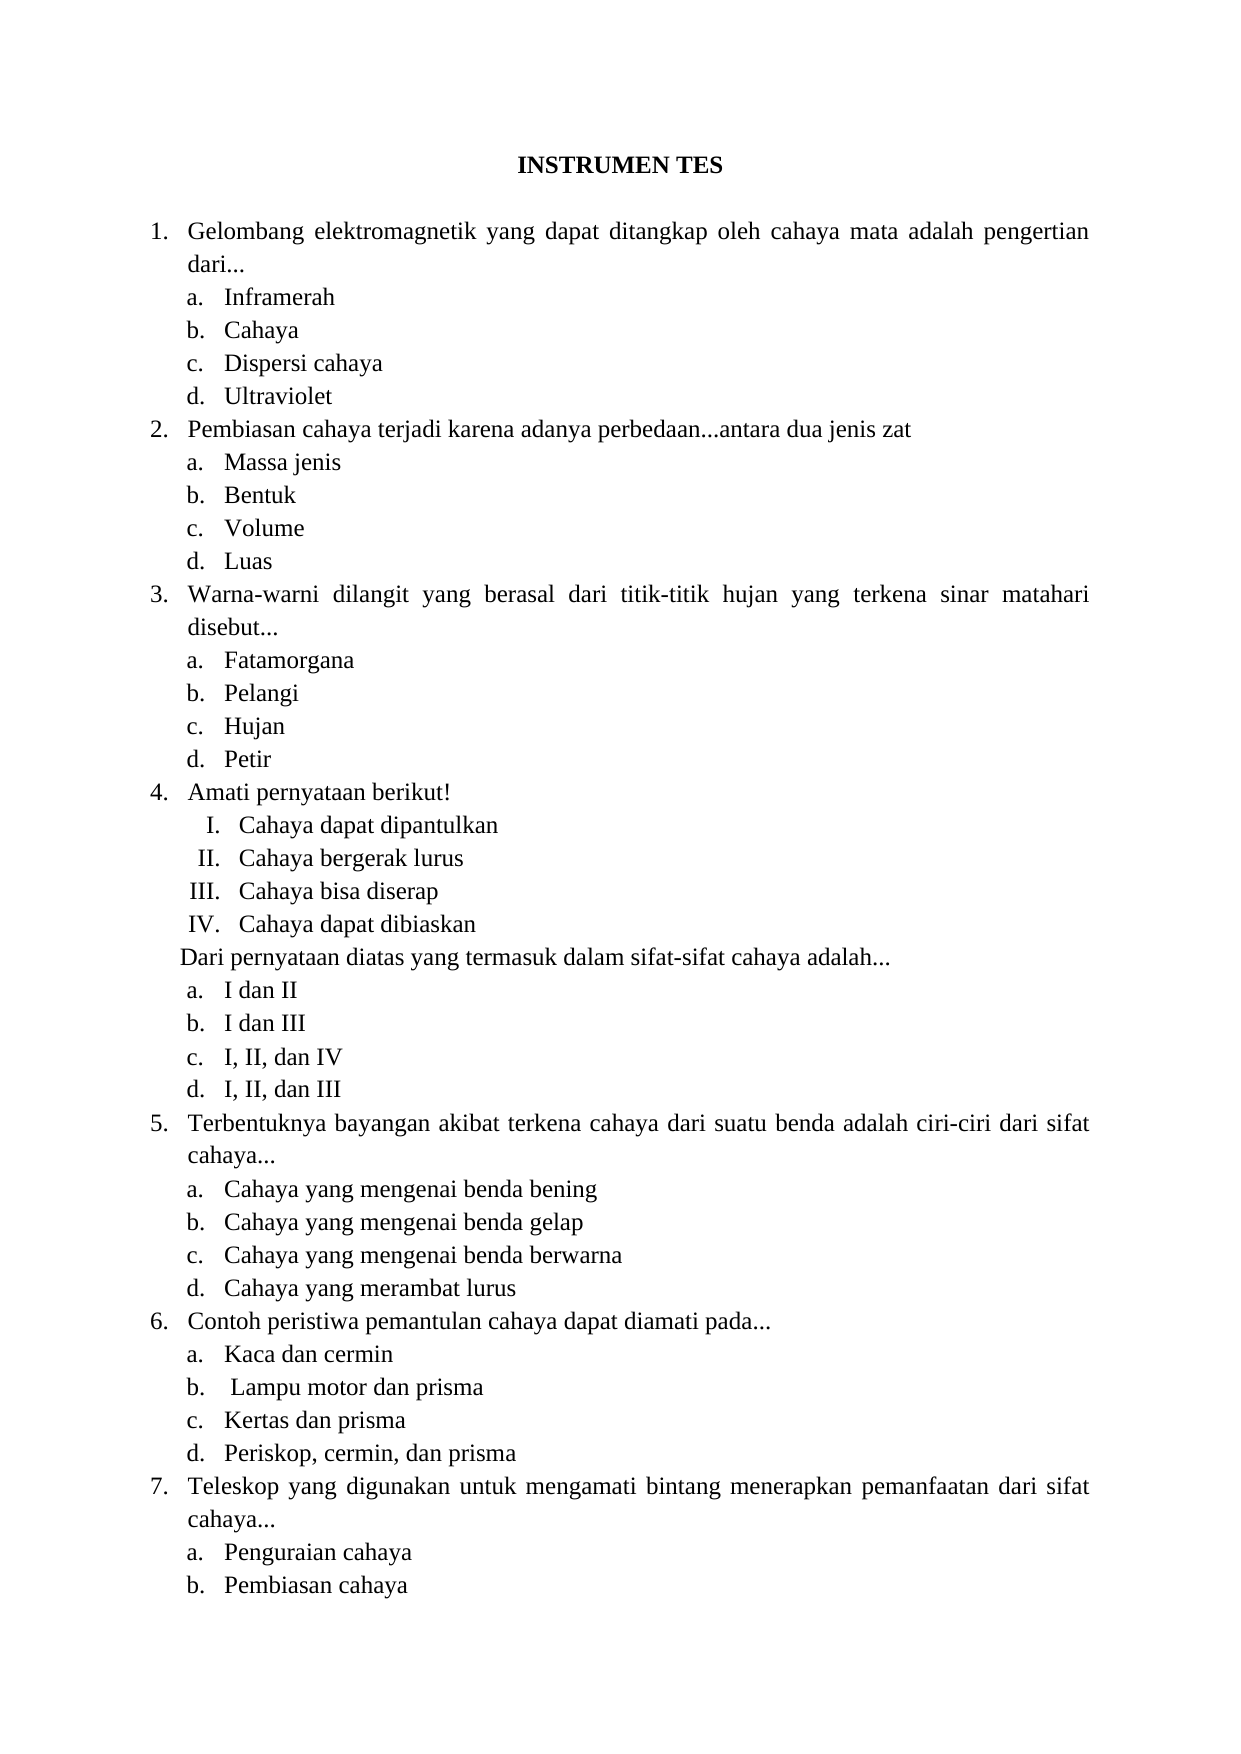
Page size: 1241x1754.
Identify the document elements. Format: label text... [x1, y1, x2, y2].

list Pelangi [186, 678, 1090, 707]
list Lampu motor dan prisma [186, 1372, 1090, 1401]
list Teleskop yang digunakan untuk mengamati bintang menerapkan pemanfaatan dari sifat cahaya... [150, 1471, 1090, 1533]
list Fatamorgana [186, 645, 1090, 674]
list Contoh peristiwa pemantulan cahaya dapat diamati pada... [150, 1306, 1090, 1334]
list Kaca dan cermin [186, 1339, 1090, 1367]
text INSTRUMEN TES [150, 150, 1090, 179]
list Penguraian cahaya [186, 1537, 1090, 1566]
list Bentuk [186, 480, 1090, 509]
list Pembiasan cahaya [186, 1570, 1090, 1599]
list Kertas dan prisma [186, 1405, 1090, 1433]
list Cahaya bisa diserap [220, 876, 1090, 905]
list Ultraviolet [186, 381, 1090, 410]
list Inframerah [186, 282, 1090, 311]
list Cahaya dapat dipantulkan [220, 810, 1090, 839]
list Massa jenis [186, 447, 1090, 476]
list Cahaya [186, 315, 1090, 344]
list Amati pernyataan berikut! [150, 777, 1090, 806]
list Cahaya yang mengenai benda berwarna [186, 1240, 1090, 1268]
list Hujan [186, 711, 1090, 740]
list I dan II [186, 976, 1090, 1004]
list Petir [186, 744, 1090, 773]
list Cahaya yang merambat lurus [186, 1273, 1090, 1301]
list I, II, dan IV [186, 1042, 1090, 1070]
list Dispersi cahaya [186, 348, 1090, 377]
list Cahaya yang mengenai benda bening [186, 1174, 1090, 1202]
list Pembiasan cahaya terjadi karena adanya perbedaan...antara dua jenis zat [150, 414, 1090, 443]
list Gelombang elektromagnetik yang dapat ditangkap oleh cahaya mata adalah pengertian dari... [150, 216, 1090, 278]
list Volume [186, 513, 1090, 542]
text Dari pernyataan diatas yang termasuk dalam sifat-sifat cahaya adalah... [150, 942, 1090, 971]
list Terbentuknya bayangan akibat terkena cahaya dari suatu benda adalah ciri-ciri dari sifat cahaya... [150, 1108, 1090, 1169]
list I, II, dan III [186, 1074, 1090, 1103]
list I dan III [186, 1008, 1090, 1037]
list Cahaya bergerak lurus [220, 843, 1090, 872]
list Periskop, cermin, dan prisma [186, 1438, 1090, 1467]
list Warna-warni dilangit yang berasal dari titik-titik hujan yang terkena sinar matahari disebut... [150, 579, 1090, 641]
list Luas [186, 546, 1090, 575]
list Cahaya dapat dibiaskan [220, 909, 1090, 938]
list Cahaya yang mengenai benda gelap [186, 1207, 1090, 1235]
